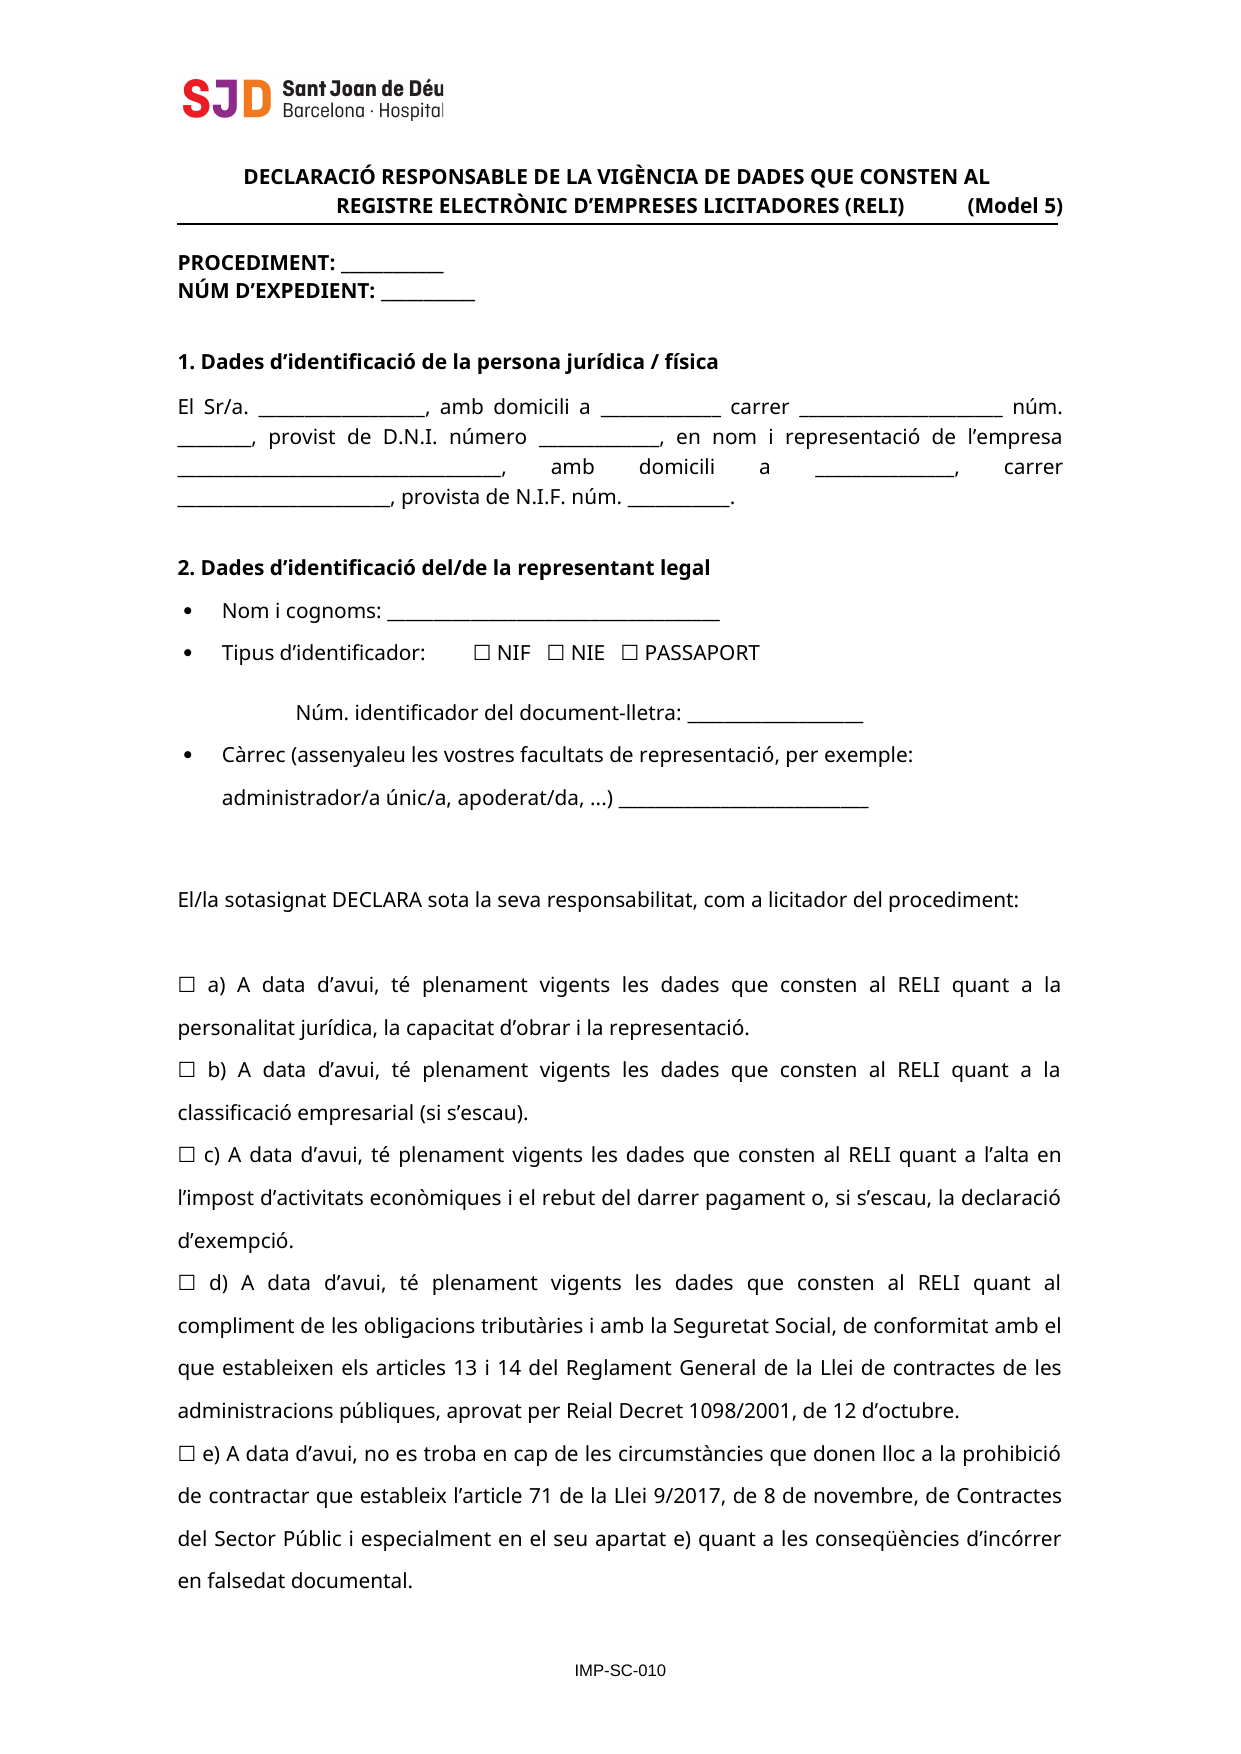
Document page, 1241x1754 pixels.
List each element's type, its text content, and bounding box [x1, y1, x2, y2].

subtitle REGISTRE ELECTRÒNIC D’EMPRESES LICITADORES (RELI) (Model 5) [170, 191, 1063, 219]
text El/la sotasignat DECLARA sota la seva responsabilitat, com a licitador del procediment: [177, 885, 1063, 913]
list Nom i cognoms: [184, 596, 1063, 624]
text d) A data d’avui, té plenament vigents les dades que consten al RELI quant al compliment de les obligacions tributàries i amb la Seguretat Social, de conformitat amb el que estableixen els articles 13 i 14 del Reglament General de la Llei de contractes de les administracions públiques, aprovat per Reial Decret 1098/2001, de 12 d’octubre. [177, 1268, 1063, 1424]
text Núm. identificador del document-lletra: [222, 698, 1063, 726]
picture [177, 73, 444, 121]
list Càrrec (assenyaleu les vostres facultats de representació, per exemple: administrador/a únic/a, apoderat/da, ...) [184, 740, 1063, 811]
list Tipus d’identificador: NIF NIE PASSAPORT [184, 638, 1063, 667]
subtitle DECLARACIÓ RESPONSABLE DE LA VIGÈNCIA DE DADES QUE CONSTEN AL [170, 162, 1063, 191]
subtitle NÚM D’EXPEDIENT: [177, 276, 1063, 305]
text a) A data d’avui, té plenament vigents les dades que consten al RELI quant a la personalitat jurídica, la capacitat d’obrar i la representació. [177, 970, 1063, 1041]
text b) A data d’avui, té plenament vigents les dades que consten al RELI quant a la classificació empresarial (si s’escau). [177, 1055, 1063, 1126]
text e) A data d’avui, no es troba en cap de les circumstàncies que donen lloc a la prohibició de contractar que estableix l’article 71 de la Llei 9/2017, de 8 de novembre, de Contractes del Sector Públic i especialment en el seu apartat e) quant a les conseqüències d’incórrer en falsedat documental. [177, 1439, 1063, 1595]
text 1. Dades d’identificació de la persona jurídica / física [177, 347, 1063, 376]
subtitle PROCEDIMENT: [177, 248, 1063, 276]
text c) A data d’avui, té plenament vigents les dades que consten al RELI quant a l’alta en l’impost d’activitats econòmiques i el rebut del darrer pagament o, si s’escau, la declaració d’exempció. [177, 1141, 1063, 1254]
text El Sr/a. , amb domicili a carrer núm. , provist de D.N.I. número , en nom i representació de l’empresa , amb domicili a , carrer , provista de N.I.F. núm. . [177, 390, 1063, 511]
text 2. Dades d’identificació del/de la representant legal [177, 553, 1063, 582]
